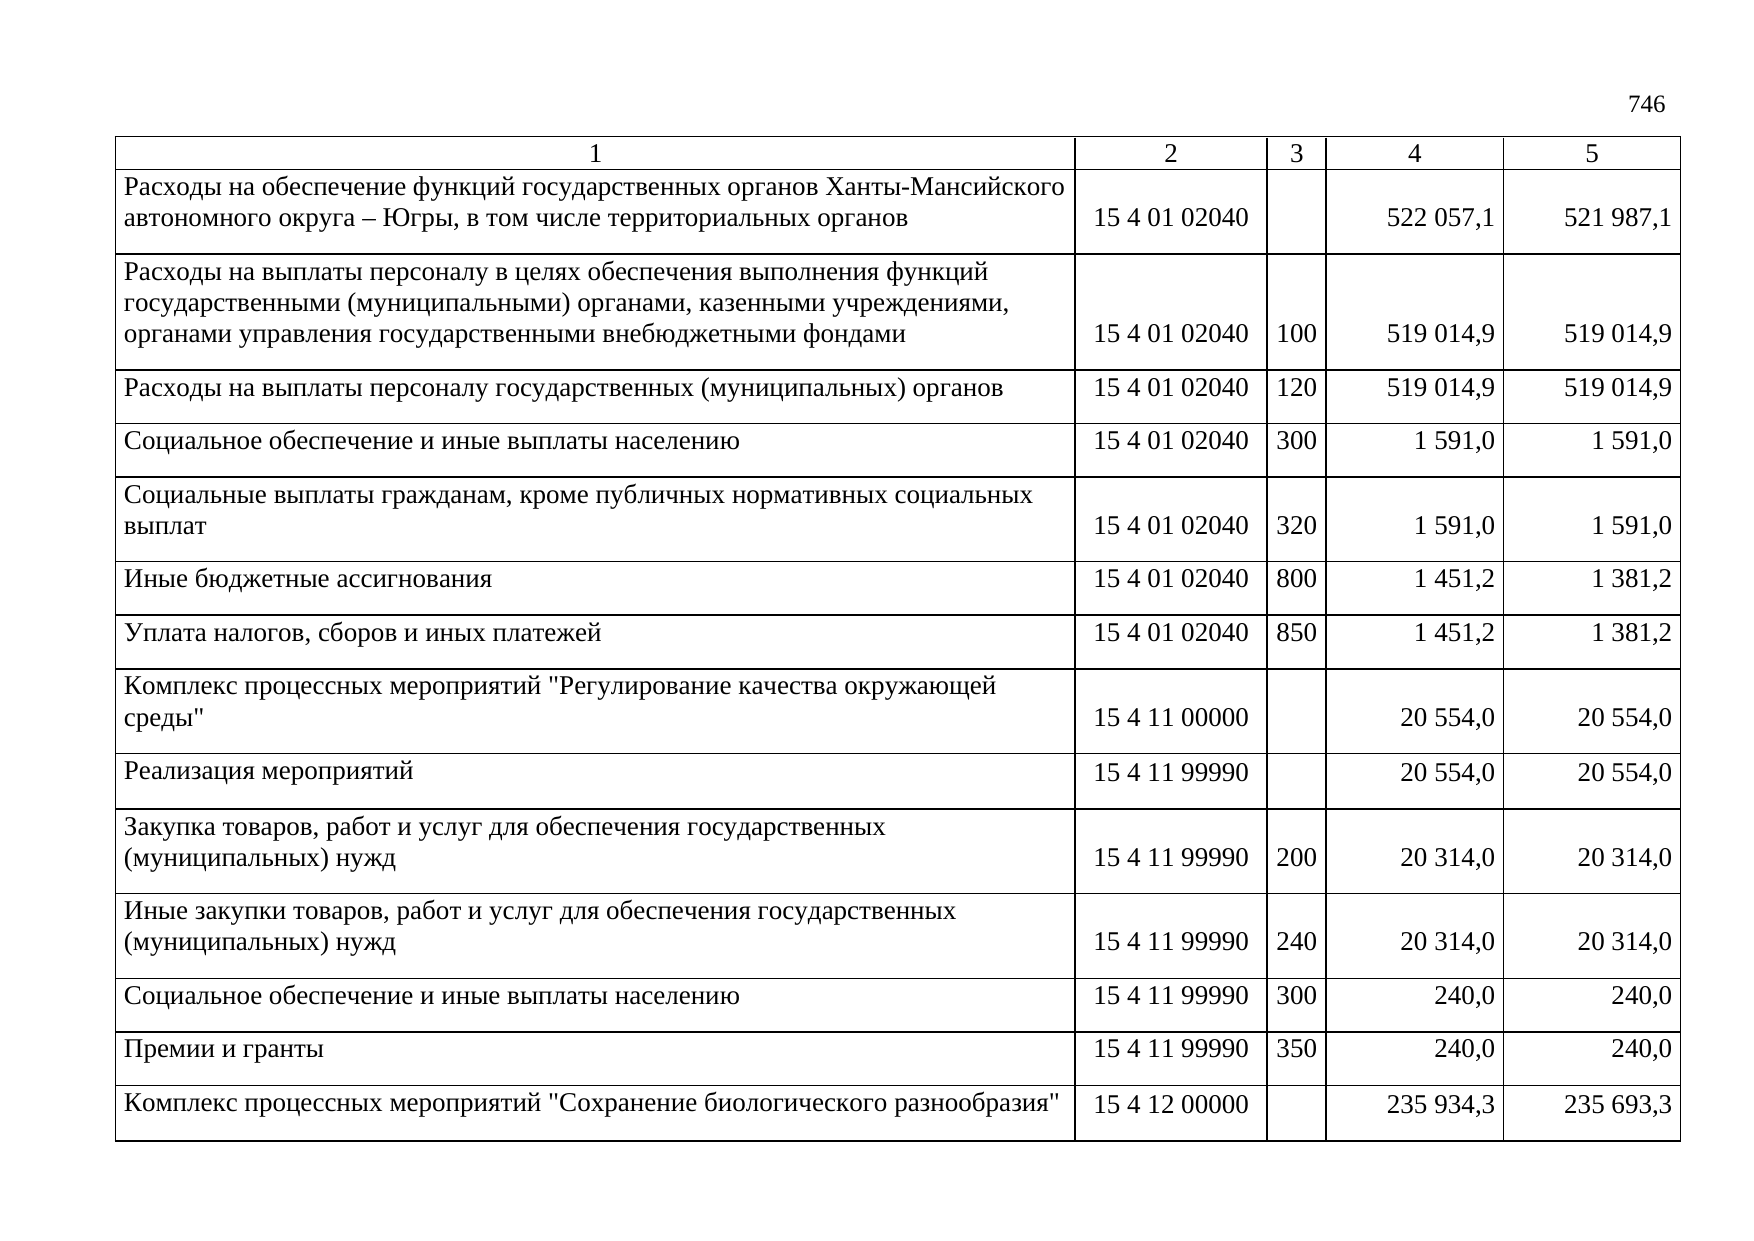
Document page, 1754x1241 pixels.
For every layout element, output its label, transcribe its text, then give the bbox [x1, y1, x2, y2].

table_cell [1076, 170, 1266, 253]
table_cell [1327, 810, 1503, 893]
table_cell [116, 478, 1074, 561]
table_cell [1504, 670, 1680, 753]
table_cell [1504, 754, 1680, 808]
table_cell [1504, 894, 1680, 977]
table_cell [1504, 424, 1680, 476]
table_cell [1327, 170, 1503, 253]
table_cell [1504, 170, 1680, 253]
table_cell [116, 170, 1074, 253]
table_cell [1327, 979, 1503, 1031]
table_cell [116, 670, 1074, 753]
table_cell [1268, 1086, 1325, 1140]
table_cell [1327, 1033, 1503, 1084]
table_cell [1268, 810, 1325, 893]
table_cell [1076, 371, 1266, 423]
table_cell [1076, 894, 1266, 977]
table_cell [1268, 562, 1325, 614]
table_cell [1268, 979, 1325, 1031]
table_header 1 [116, 137, 1075, 168]
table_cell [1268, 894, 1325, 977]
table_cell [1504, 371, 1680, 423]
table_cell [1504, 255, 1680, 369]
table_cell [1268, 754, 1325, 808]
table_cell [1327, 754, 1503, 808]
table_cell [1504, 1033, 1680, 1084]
table_header 3 [1268, 137, 1326, 168]
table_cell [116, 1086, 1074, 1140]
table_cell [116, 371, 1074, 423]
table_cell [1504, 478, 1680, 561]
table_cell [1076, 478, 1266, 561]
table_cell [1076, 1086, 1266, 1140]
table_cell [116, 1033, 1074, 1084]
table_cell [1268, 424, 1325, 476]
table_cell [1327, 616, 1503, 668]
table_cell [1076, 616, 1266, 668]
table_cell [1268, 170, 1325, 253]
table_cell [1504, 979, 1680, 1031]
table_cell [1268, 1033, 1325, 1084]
table_header 4 [1327, 137, 1503, 168]
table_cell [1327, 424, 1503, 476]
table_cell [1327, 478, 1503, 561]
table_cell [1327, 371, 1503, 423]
table_header 2 [1076, 137, 1267, 168]
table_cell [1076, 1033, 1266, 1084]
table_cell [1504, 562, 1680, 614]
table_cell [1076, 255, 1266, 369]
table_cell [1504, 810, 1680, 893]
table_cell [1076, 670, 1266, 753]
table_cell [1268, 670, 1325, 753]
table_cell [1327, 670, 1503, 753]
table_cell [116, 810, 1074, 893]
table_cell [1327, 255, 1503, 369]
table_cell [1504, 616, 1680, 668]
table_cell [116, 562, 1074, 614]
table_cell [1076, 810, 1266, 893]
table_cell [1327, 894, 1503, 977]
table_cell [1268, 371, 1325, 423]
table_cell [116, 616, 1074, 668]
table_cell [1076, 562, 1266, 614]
table_header 5 [1504, 137, 1680, 168]
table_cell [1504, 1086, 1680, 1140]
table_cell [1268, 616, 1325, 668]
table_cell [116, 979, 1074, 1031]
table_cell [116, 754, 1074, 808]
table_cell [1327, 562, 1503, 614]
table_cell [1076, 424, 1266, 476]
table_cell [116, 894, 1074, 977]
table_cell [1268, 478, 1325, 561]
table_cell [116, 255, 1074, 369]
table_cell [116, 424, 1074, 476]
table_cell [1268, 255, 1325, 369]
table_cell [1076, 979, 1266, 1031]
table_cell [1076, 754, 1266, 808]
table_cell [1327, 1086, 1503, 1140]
